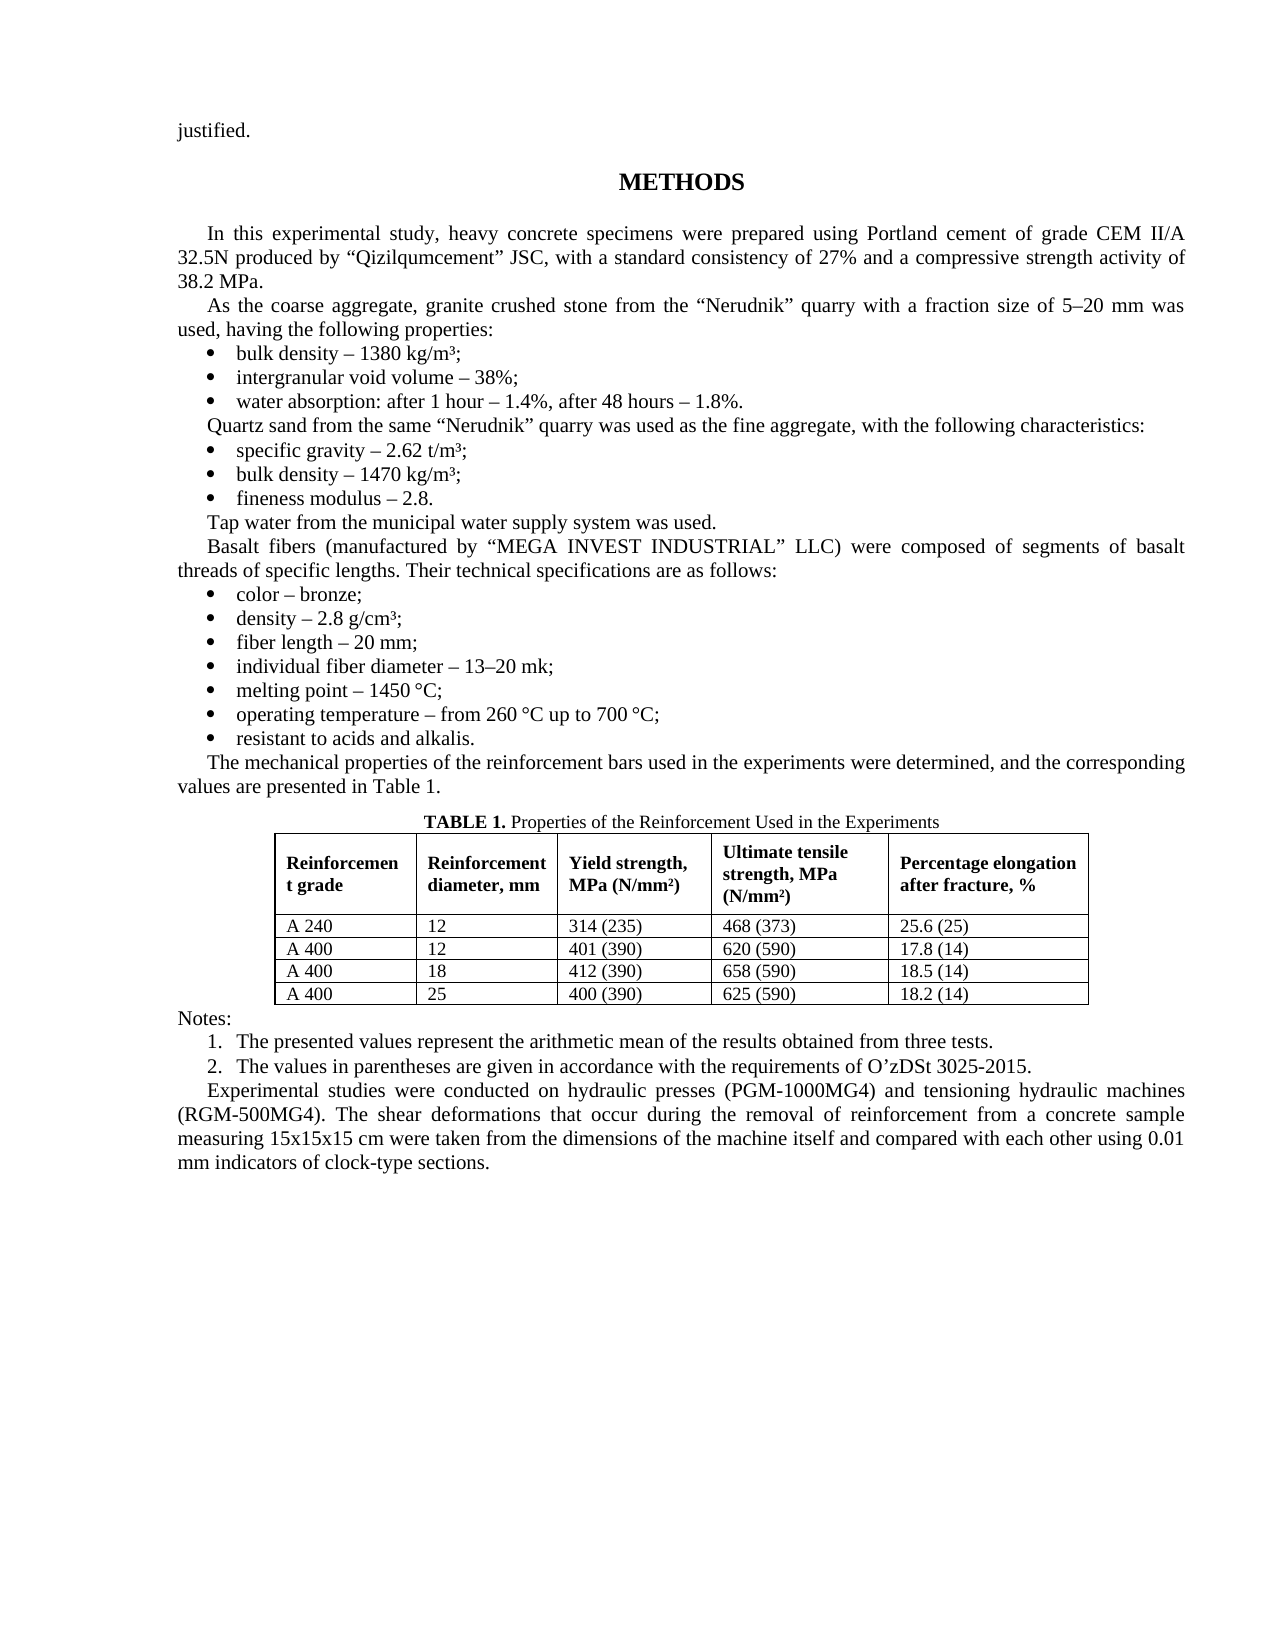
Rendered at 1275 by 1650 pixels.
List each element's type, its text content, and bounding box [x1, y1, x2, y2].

table_cell 25 [417, 983, 557, 1004]
table_cell 658 (590) [712, 960, 888, 982]
text As the coarse aggregate, granite crushed stone from the “Nerudnik” quarry with a fraction size of 5–20 mm was used, having the following properties: [177, 293, 1186, 341]
table_header Reinforcement diameter, mm [417, 834, 557, 914]
table_cell 18 [417, 960, 557, 982]
text TABLE 1. Properties of the Reinforcement Used in the Experiments [177, 811, 1186, 832]
table_cell 12 [417, 915, 557, 937]
table_header Reinforcement grade [276, 834, 416, 914]
list melting point – 1450 °C; [177, 678, 1186, 702]
text Basalt fibers (manufactured by “MEGA INVEST INDUSTRIAL” LLC) were composed of segments of basalt threads of specific lengths. Their technical specifications are as follows: [177, 534, 1186, 582]
list specific gravity – 2.62 t/m³; [177, 437, 1186, 462]
table_header Yield strength, MPa (N/mm²) [558, 834, 711, 914]
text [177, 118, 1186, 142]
list water absorption: after 1 hour – 1.4%, after 48 hours – 1.8%. [177, 389, 1186, 413]
list The presented values represent the arithmetic mean of the results obtained from three tests. [177, 1029, 1186, 1053]
table_cell 18.5 (14) [889, 960, 1088, 982]
list color – bronze; [177, 582, 1186, 606]
table_cell 401 (390) [558, 938, 711, 959]
text Quartz sand from the same “Nerudnik” quarry was used as the fine aggregate, with the following characteristics: [207, 413, 1186, 437]
table_cell 25.6 (25) [889, 915, 1088, 937]
list intergranular void volume – 38%; [177, 365, 1186, 389]
table_cell 468 (373) [712, 915, 888, 937]
list density – 2.8 g/cm³; [177, 606, 1186, 630]
table_cell А 400 [276, 938, 416, 959]
list The values in parentheses are given in accordance with the requirements of O’zDSt 3025-2015. [177, 1053, 1186, 1078]
list fineness modulus – 2.8. [177, 486, 1186, 510]
table_cell 412 (390) [558, 960, 711, 982]
text Tap water from the municipal water supply system was used. [207, 510, 1186, 534]
list bulk density – 1470 kg/m³; [177, 462, 1186, 486]
text Notes: [177, 1005, 1186, 1029]
list resistant to acids and alkalis. [177, 726, 1186, 750]
text Experimental studies were conducted on hydraulic presses (PGM-1000MG4) and tensioning hydraulic machines (RGM-500MG4). The shear deformations that occur during the removal of reinforcement from a concrete sample measuring 15x15x15 cm were taken from the dimensions of the machine itself and compared with each other using 0.01 mm indicators of clock-type sections. [177, 1078, 1186, 1174]
table_cell 18.2 (14) [889, 983, 1088, 1004]
table_cell 17.8 (14) [889, 938, 1088, 959]
list operating temperature – from 260 °C up to 700 °C; [177, 702, 1186, 726]
list bulk density – 1380 kg/m³; [177, 341, 1186, 365]
table_cell 400 (390) [558, 983, 711, 1004]
list individual fiber diameter – 13–20 mk; [177, 654, 1186, 678]
table_header Ultimate tensile strength, MPa (N/mm²) [712, 834, 888, 914]
list fiber length – 20 mm; [177, 630, 1186, 654]
table_cell 314 (235) [558, 915, 711, 937]
text In this experimental study, heavy concrete specimens were prepared using Portland cement of grade CEM II/A 32.5N produced by “Qizilqumcement” JSC, with a standard consistency of 27% and a compressive strength activity of 38.2 MPa. [177, 221, 1186, 293]
table_cell 620 (590) [712, 938, 888, 959]
table_cell А 400 [276, 960, 416, 982]
table_header Percentage elongation after fracture, % [889, 834, 1088, 914]
subtitle METHODS [177, 167, 1186, 196]
text The mechanical properties of the reinforcement bars used in the experiments were determined, and the corresponding values are presented in Table 1. [177, 750, 1186, 798]
table_cell 625 (590) [712, 983, 888, 1004]
table_cell 12 [417, 938, 557, 959]
table_cell А 400 [276, 983, 416, 1004]
table_cell А 240 [276, 915, 416, 937]
